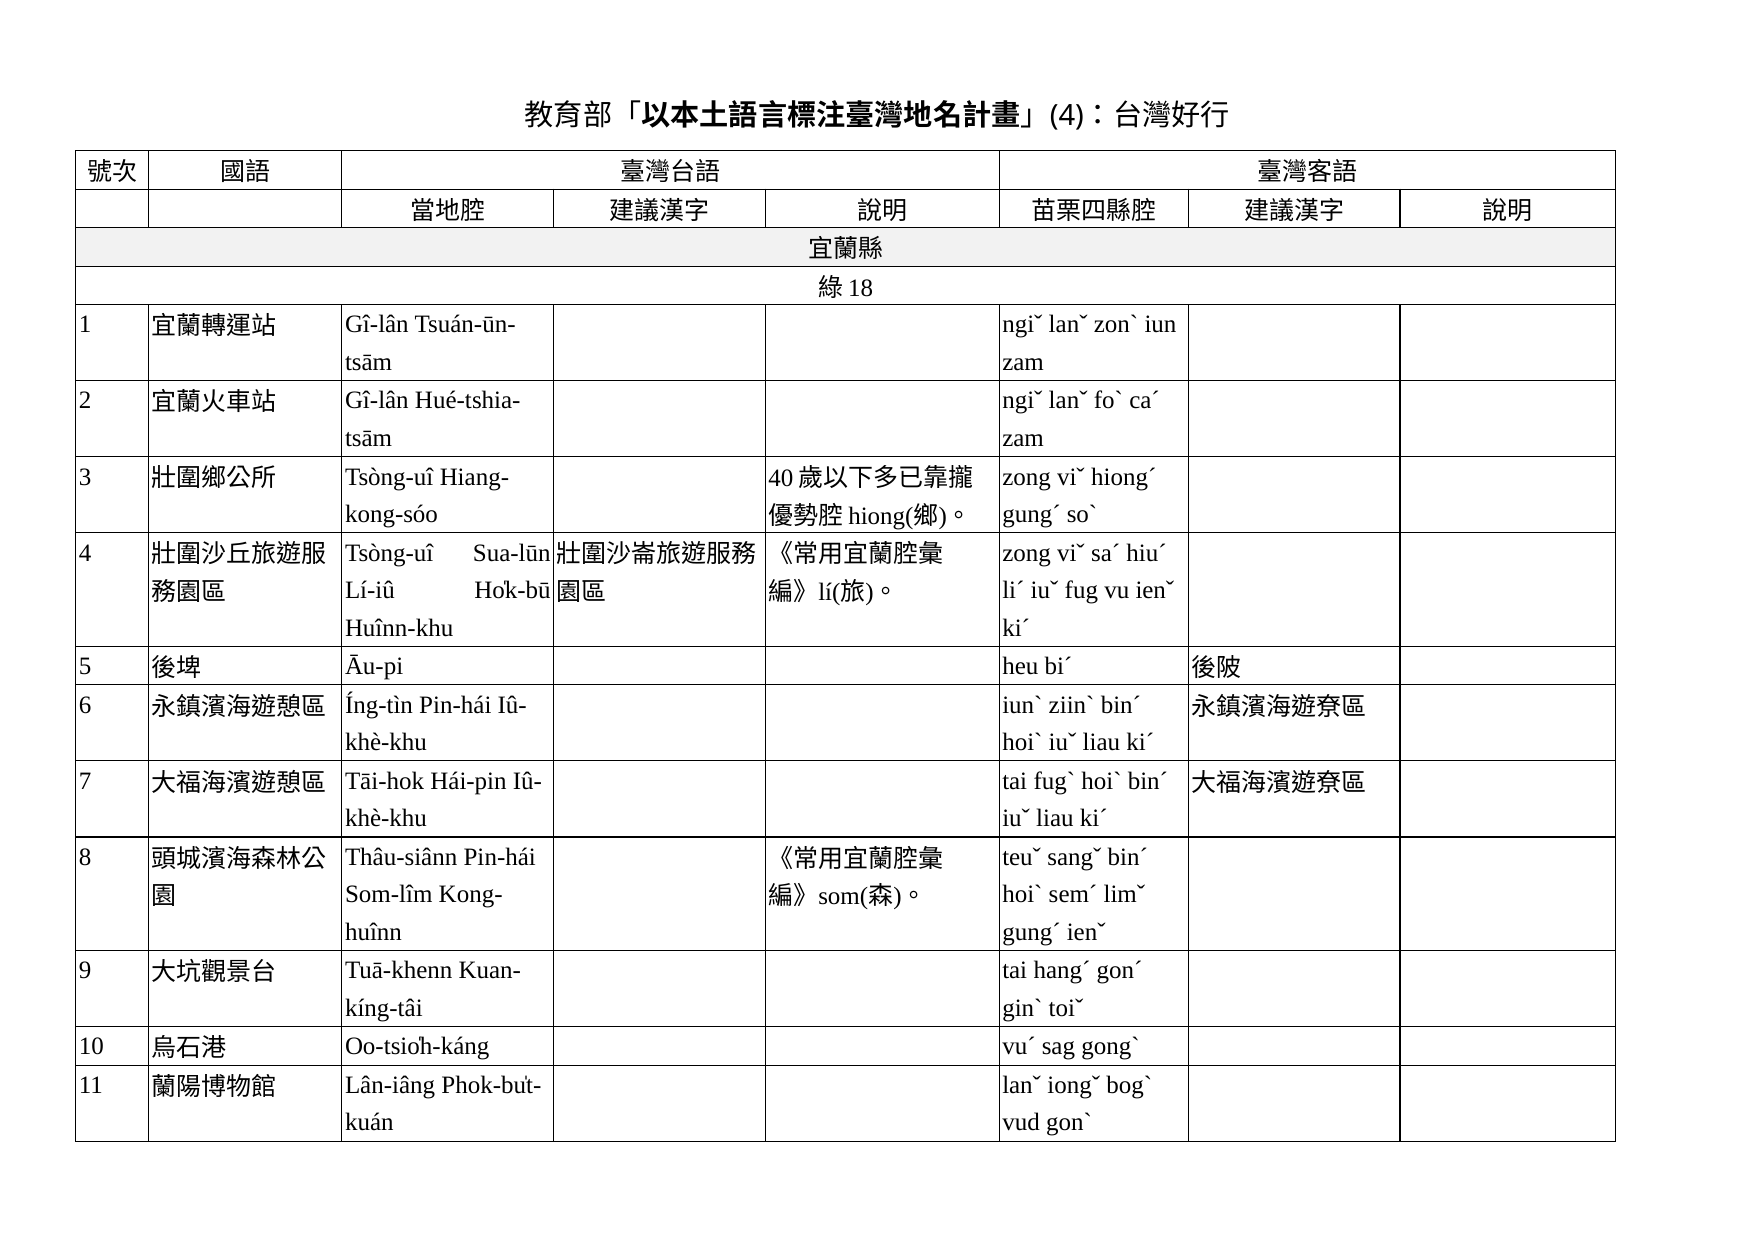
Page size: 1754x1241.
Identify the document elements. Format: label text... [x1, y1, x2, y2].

table_cell Gî-lân Tsuán-ūn-tsām [342, 305, 553, 380]
table_cell Tāi-hok Hái-pin Iû-khè-khu [342, 761, 553, 836]
table_cell [1189, 838, 1399, 950]
table_cell 1 [76, 305, 148, 380]
table_cell [766, 951, 999, 1026]
table_cell 永鎮濱海遊尞區 [1189, 685, 1399, 760]
table_cell 宜蘭轉運站 [149, 305, 341, 380]
table_cell 後陂 [1189, 647, 1399, 684]
table_cell 後埤 [149, 647, 341, 684]
table_cell 9 [76, 951, 148, 1026]
table_cell [766, 305, 999, 380]
table_cell 大坑觀景台 [149, 951, 341, 1026]
table_cell [1189, 1027, 1399, 1064]
table_cell ngiˇ lanˇ foˋ caˊ zam [1000, 381, 1188, 456]
table_cell [554, 457, 765, 532]
table_cell Āu-pi [342, 647, 553, 684]
table_cell [554, 838, 765, 950]
table_cell 《常用宜蘭腔彙編》lí(旅)。 [766, 533, 999, 646]
table_cell Íng-tìn Pin-hái Iû-khè-khu [342, 685, 553, 760]
table_cell tai fugˋ hoiˋ binˊ iuˇ liau kiˊ [1000, 761, 1188, 836]
table_cell [554, 1066, 765, 1141]
table_cell 8 [76, 838, 148, 950]
table_cell 烏石港 [149, 1027, 341, 1064]
table_cell 建議漢字 [1189, 190, 1399, 227]
table_cell Oo-tsio̍h-káng [342, 1027, 553, 1064]
table_cell [76, 190, 148, 227]
table_cell 《常用宜蘭腔彙編》som(森)。 [766, 838, 999, 950]
table_cell 蘭陽博物館 [149, 1066, 341, 1141]
table_cell 當地腔 [342, 190, 553, 227]
table_cell 6 [76, 685, 148, 760]
table_cell 大福海濱遊尞區 [1189, 761, 1399, 836]
table_cell 11 [76, 1066, 148, 1141]
table_cell 苗栗四縣腔 [1000, 190, 1188, 227]
table_cell tai hangˊ gonˊ ginˋ toiˇ [1000, 951, 1188, 1026]
table_cell Thâu-siânn Pin-hái Som-lîm Kong-huînn [342, 838, 553, 950]
table_cell [1401, 761, 1615, 836]
table_cell [766, 761, 999, 836]
table_cell [1401, 838, 1615, 950]
table_cell 壯圍沙丘旅遊服務園區 [149, 533, 341, 646]
table_cell [1401, 647, 1615, 684]
table_cell 壯圍鄉公所 [149, 457, 341, 532]
table_cell Gî-lân Hué-tshia-tsām [342, 381, 553, 456]
table_cell 壯圍沙崙旅遊服務園區 [554, 533, 765, 646]
table_header 號次 [76, 151, 148, 188]
table_cell 宜蘭縣 [76, 228, 1615, 266]
table_cell 2 [76, 381, 148, 456]
table_cell [554, 305, 765, 380]
table_header 臺灣台語 [342, 151, 999, 188]
table_cell [149, 190, 341, 227]
table_cell [1401, 381, 1615, 456]
table_cell vuˊ sag gongˋ [1000, 1027, 1188, 1064]
table_cell [1189, 1066, 1399, 1141]
table_cell 建議漢字 [554, 190, 765, 227]
table_cell [554, 685, 765, 760]
table_cell 5 [76, 647, 148, 684]
table_cell 40歲以下多已靠攏優勢腔hiong(鄉)。 [766, 457, 999, 532]
table_cell zong viˇ saˊ hiuˊ liˊ iuˇ fug vu ienˇ kiˊ [1000, 533, 1188, 646]
table_cell [1189, 951, 1399, 1026]
table_cell 綠18 [76, 267, 1615, 304]
table_cell ngiˇ lanˇ zonˋ iun zam [1000, 305, 1188, 380]
table_cell [554, 951, 765, 1026]
table_cell 7 [76, 761, 148, 836]
table_cell 4 [76, 533, 148, 646]
table_cell zong viˇ hiongˊ gungˊ soˋ [1000, 457, 1188, 532]
table_cell [1401, 533, 1615, 646]
table_cell [1401, 685, 1615, 760]
table_cell heu biˊ [1000, 647, 1188, 684]
table_cell 大福海濱遊憩區 [149, 761, 341, 836]
table_cell iunˋ ziinˋ binˊ hoiˋ iuˇ liau kiˊ [1000, 685, 1188, 760]
table_cell 說明 [1401, 190, 1615, 227]
table_header 臺灣客語 [1000, 151, 1615, 188]
table_cell [554, 647, 765, 684]
table_cell [766, 1027, 999, 1064]
table_cell Tsòng-uî Hiang-kong-sóo [342, 457, 553, 532]
table_cell 頭城濱海森林公園 [149, 838, 341, 950]
table_cell [554, 761, 765, 836]
table_cell [766, 685, 999, 760]
table_cell teuˇ sangˇ binˊ hoiˋ semˊ limˇ gungˊ ienˇ [1000, 838, 1188, 950]
table_cell [554, 381, 765, 456]
table_cell [1189, 457, 1399, 532]
table_cell 10 [76, 1027, 148, 1064]
table_cell Tuā-khenn Kuan-kíng-tâi [342, 951, 553, 1026]
table_cell lanˇ iongˇ bogˋ vud gonˋ [1000, 1066, 1188, 1141]
table_cell [1189, 305, 1399, 380]
table_cell 3 [76, 457, 148, 532]
table_cell [554, 1027, 765, 1064]
table_cell [766, 1066, 999, 1141]
table_cell [1401, 457, 1615, 532]
table_cell 說明 [766, 190, 999, 227]
table_cell 宜蘭火車站 [149, 381, 341, 456]
table_cell [1401, 305, 1615, 380]
table_header 國語 [149, 151, 341, 188]
table_cell Tsòng-uî Sua-lūn Lí-iû Ho̍k-bū Huînn-khu [342, 533, 553, 646]
table_cell [1401, 951, 1615, 1026]
table_cell [766, 381, 999, 456]
table_cell [1401, 1066, 1615, 1141]
table_cell [1189, 381, 1399, 456]
table_cell 永鎮濱海遊憩區 [149, 685, 341, 760]
table_cell [1401, 1027, 1615, 1064]
table_cell [766, 647, 999, 684]
table_cell Lân-iâng Phok-bu̍t-kuán [342, 1066, 553, 1141]
table_cell [1189, 533, 1399, 646]
text 教育部「以本土語言標注臺灣地名計畫」(4)：台灣好行 [75, 75, 1679, 150]
